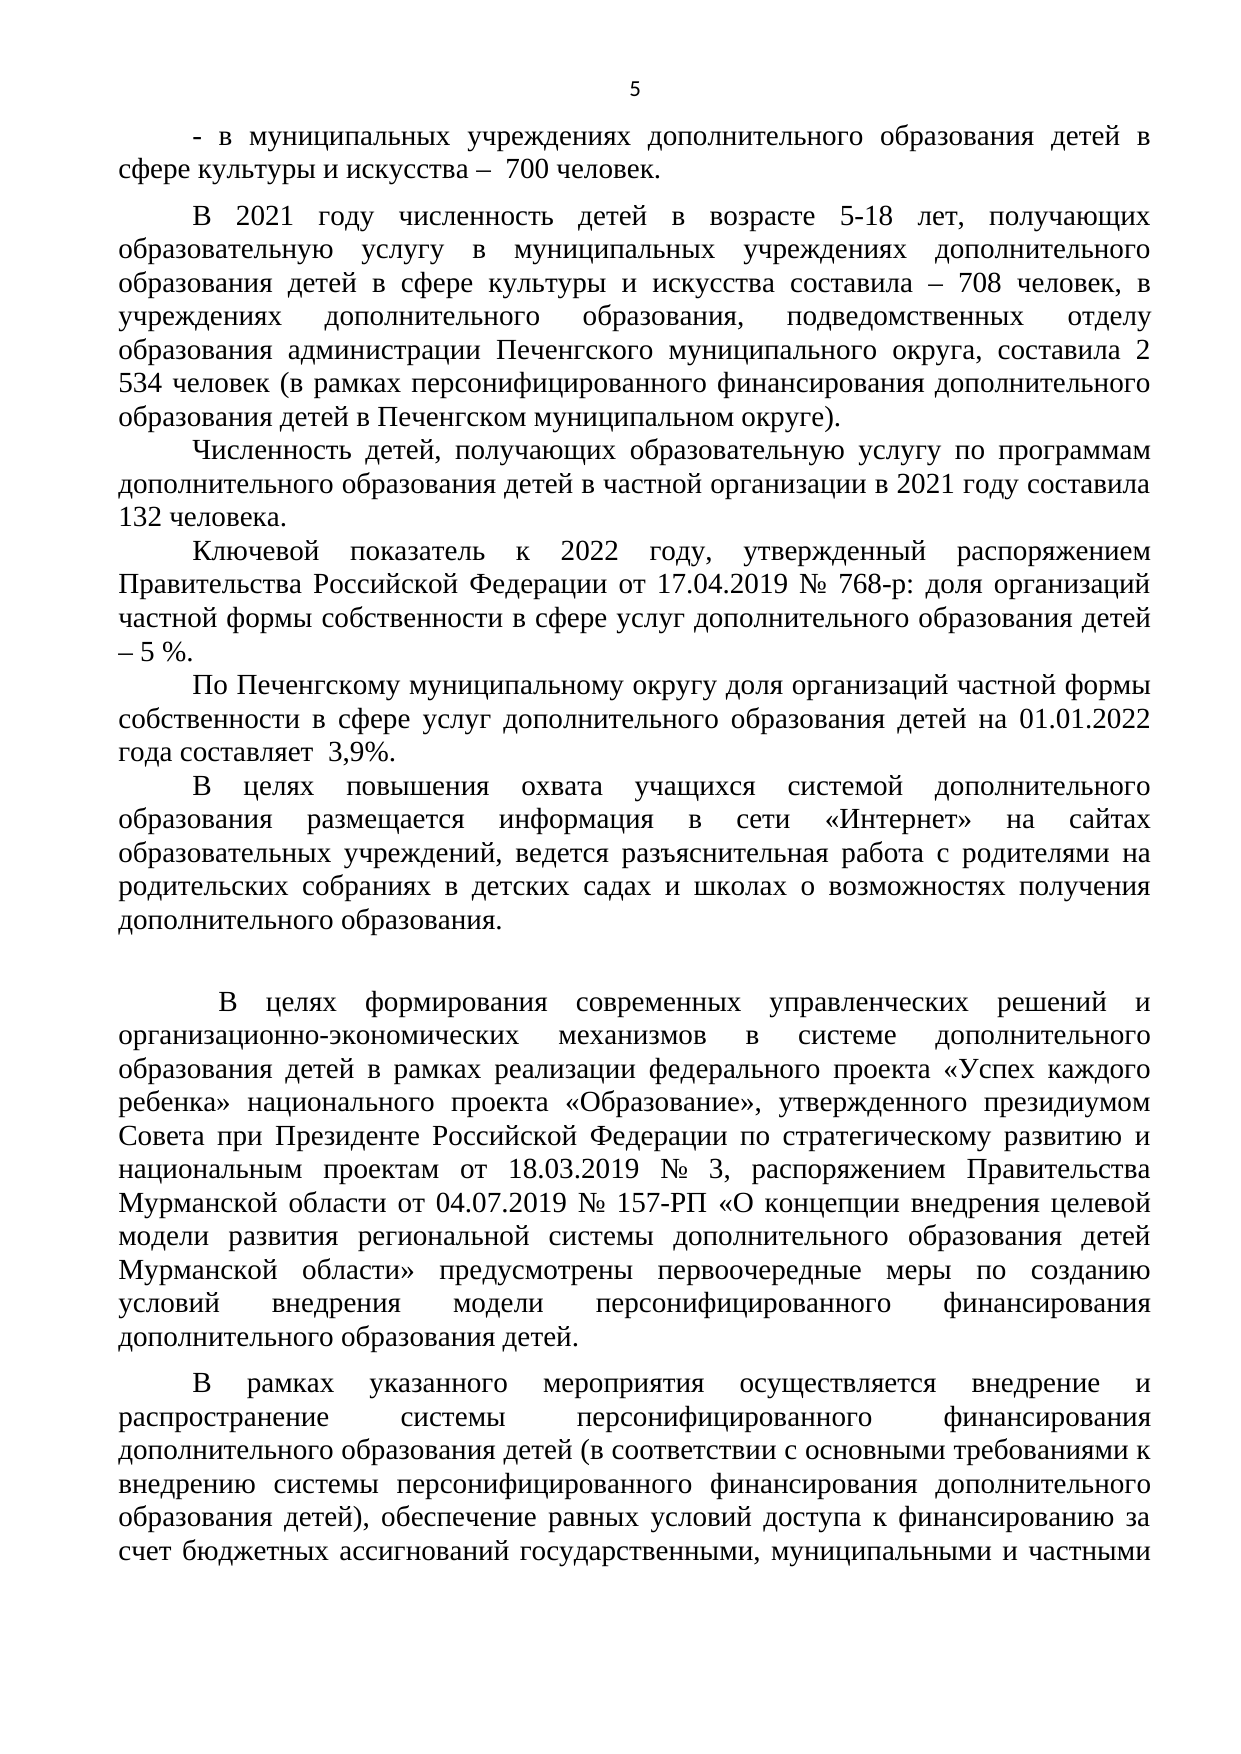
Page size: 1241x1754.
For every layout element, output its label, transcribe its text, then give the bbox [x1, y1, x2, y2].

text Численность детей, получающих образовательную услугу по программам дополнительного образования детей в частной организации в 2021 году составила 132 человека. [118, 432, 1152, 533]
text В 2021 году численность детей в возрасте 5-18 лет, получающих образовательную услугу в муниципальных учреждениях дополнительного образования детей в сфере культуры и искусства составила – 708 человек, в учреждениях дополнительного образования, подведомственных отделу образования администрации Печенгского муниципального округа, составила 2 534 человек (в рамках персонифицированного финансирования дополнительного образования детей в Печенгском муниципальном округе). [118, 198, 1152, 432]
text В целях повышения охвата учащихся системой дополнительного образования размещается информация в сети «Интернет» на сайтах образовательных учреждений, ведется разъяснительная работа с родителями на родительских собраниях в детских садах и школах о возможностях получения дополнительного образования. [118, 768, 1152, 936]
text В целях формирования современных управленческих решений и организационно-экономических механизмов в системе дополнительного образования детей в рамках реализации федерального проекта «Успех каждого ребенка» национального проекта «Образование», утвержденного президиумом Совета при Президенте Российской Федерации по стратегическому развитию и национальным проектам от 18.03.2019 № 3, распоряжением Правительства Мурманской области от 04.07.2019 № 157-РП «О концепции внедрения целевой модели развития региональной системы дополнительного образования детей Мурманской области» предусмотрены первоочередные меры по созданию условий внедрения модели персонифицированного финансирования дополнительного образования детей. [118, 984, 1152, 1353]
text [118, 1365, 1152, 1566]
text По Печенгскому муниципальному округу доля организаций частной формы собственности в сфере услуг дополнительного образования детей на 01.01.2022 года составляет 3,9%. [118, 667, 1152, 768]
text Ключевой показатель к 2022 году, утвержденный распоряжением Правительства Российской Федерации от 17.04.2019 № 768-р: доля организаций частной формы собственности в сфере услуг дополнительного образования детей – 5 %. [118, 533, 1152, 667]
text - в муниципальных учреждениях дополнительного образования детей в сфере культуры и искусства – 700 человек. [118, 118, 1152, 185]
